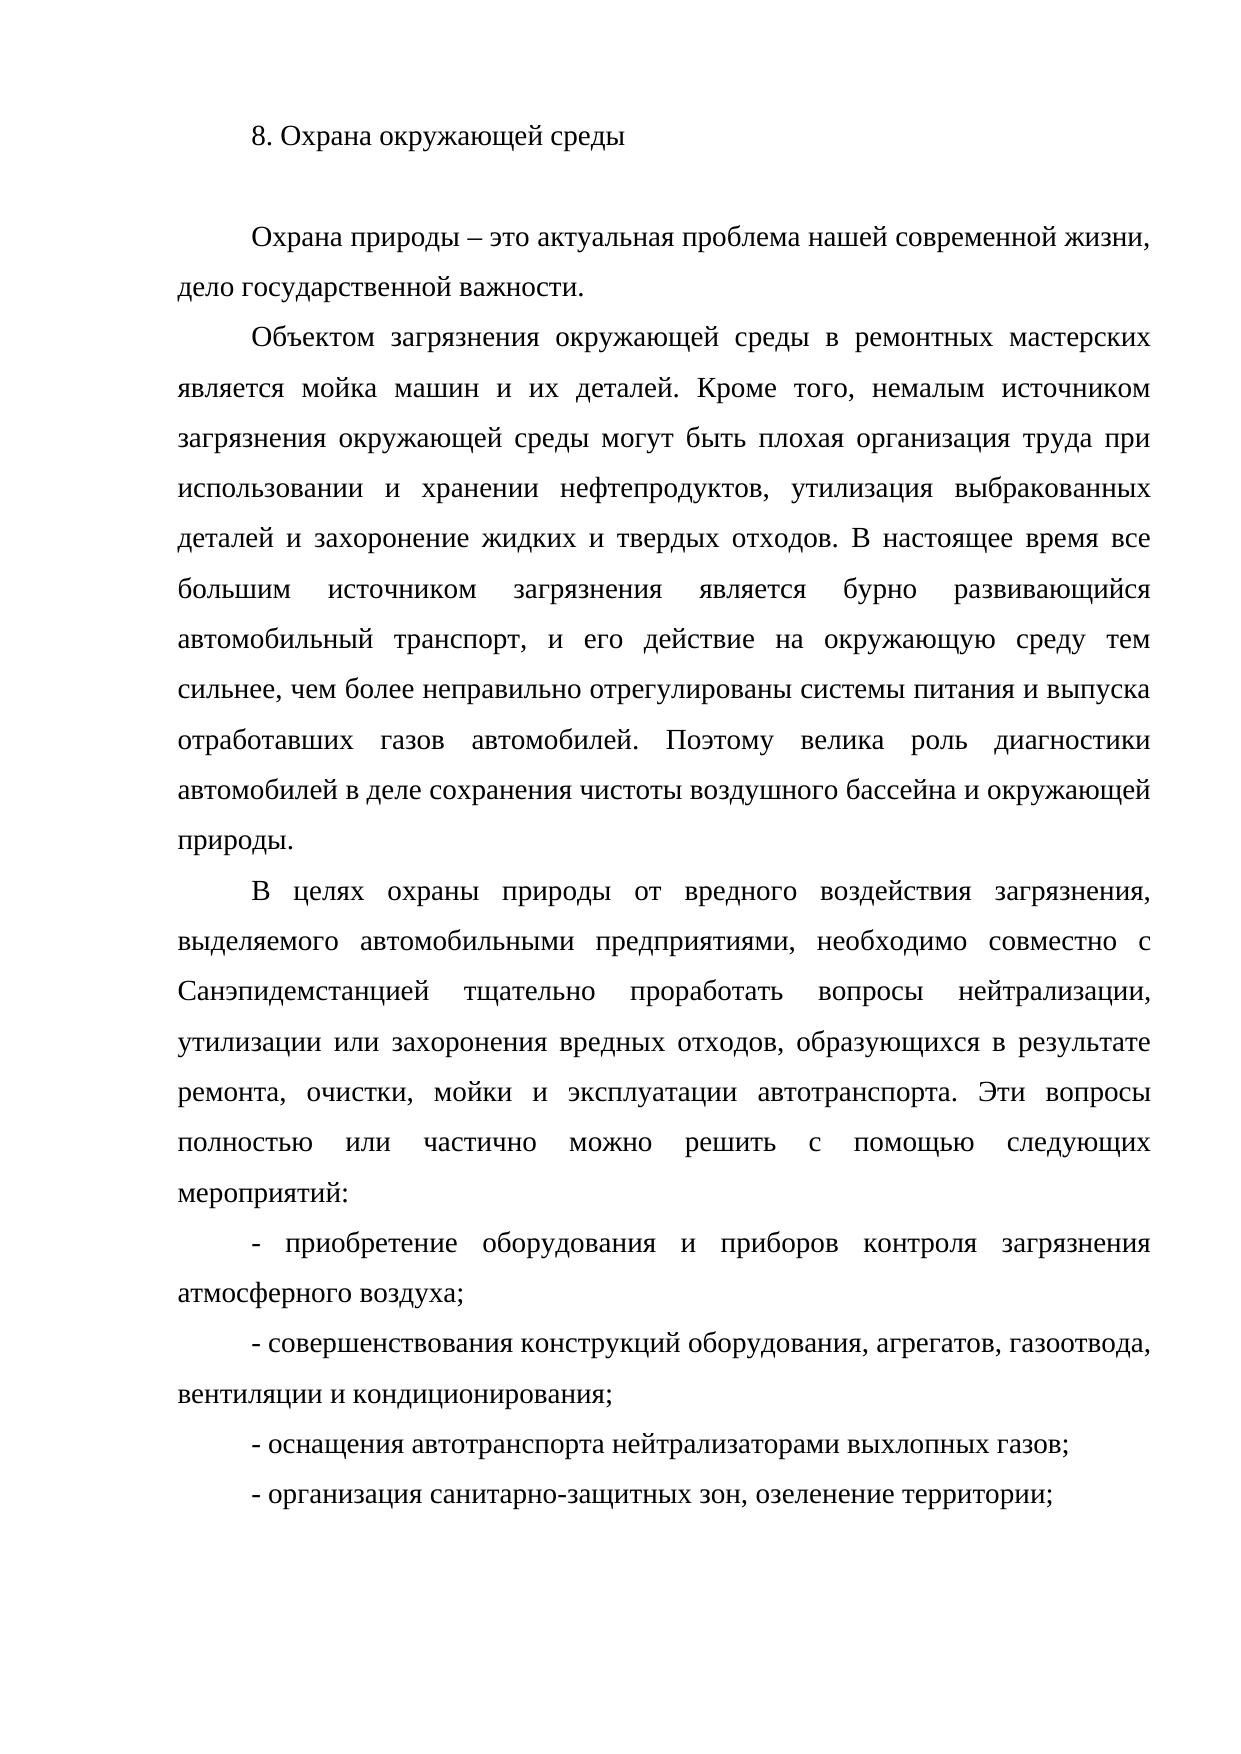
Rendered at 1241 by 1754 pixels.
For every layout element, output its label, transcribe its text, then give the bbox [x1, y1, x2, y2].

text В целях охраны природы от вредного воздействия загрязнения, выделяемого автомобильными предприятиями, необходимо совместно с Санэпидемстанцией тщательно проработать вопросы нейтрализации, утилизации или захоронения вредных отходов, образующихся в результате ремонта, очистки, мойки и эксплуатации автотранспорта. Эти вопросы полностью или частично можно решить с помощью следующих мероприятий: [177, 873, 1152, 1208]
text - оснащения автотранспорта нейтрализаторами выхлопных газов; [177, 1426, 1152, 1460]
text Охрана природы – это актуальная проблема нашей современной жизни, дело государственной важности. [177, 219, 1152, 303]
text - организация санитарно-защитных зон, озеленение территории; [177, 1477, 1152, 1510]
text 8. Охрана окружающей среды [177, 118, 1152, 152]
text - совершенствования конструкций оборудования, агрегатов, газоотвода, вентиляции и кондиционирования; [177, 1326, 1152, 1409]
text Объектом загрязнения окружающей среды в ремонтных мастерских является мойка машин и их деталей. Кроме того, немалым источником загрязнения окружающей среды могут быть плохая организация труда при использовании и хранении нефтепродуктов, утилизация выбракованных деталей и захоронение жидких и твердых отходов. В настоящее время все большим источником загрязнения является бурно развивающийся автомобильный транспорт, и его действие на окружающую среду тем сильнее, чем более неправильно отрегулированы системы питания и выпуска отработавших газов автомобилей. Поэтому велика роль диагностики автомобилей в деле сохранения чистоты воздушного бассейна и окружающей природы. [177, 319, 1152, 856]
text - приобретение оборудования и приборов контроля загрязнения атмосферного воздуха; [177, 1225, 1152, 1309]
